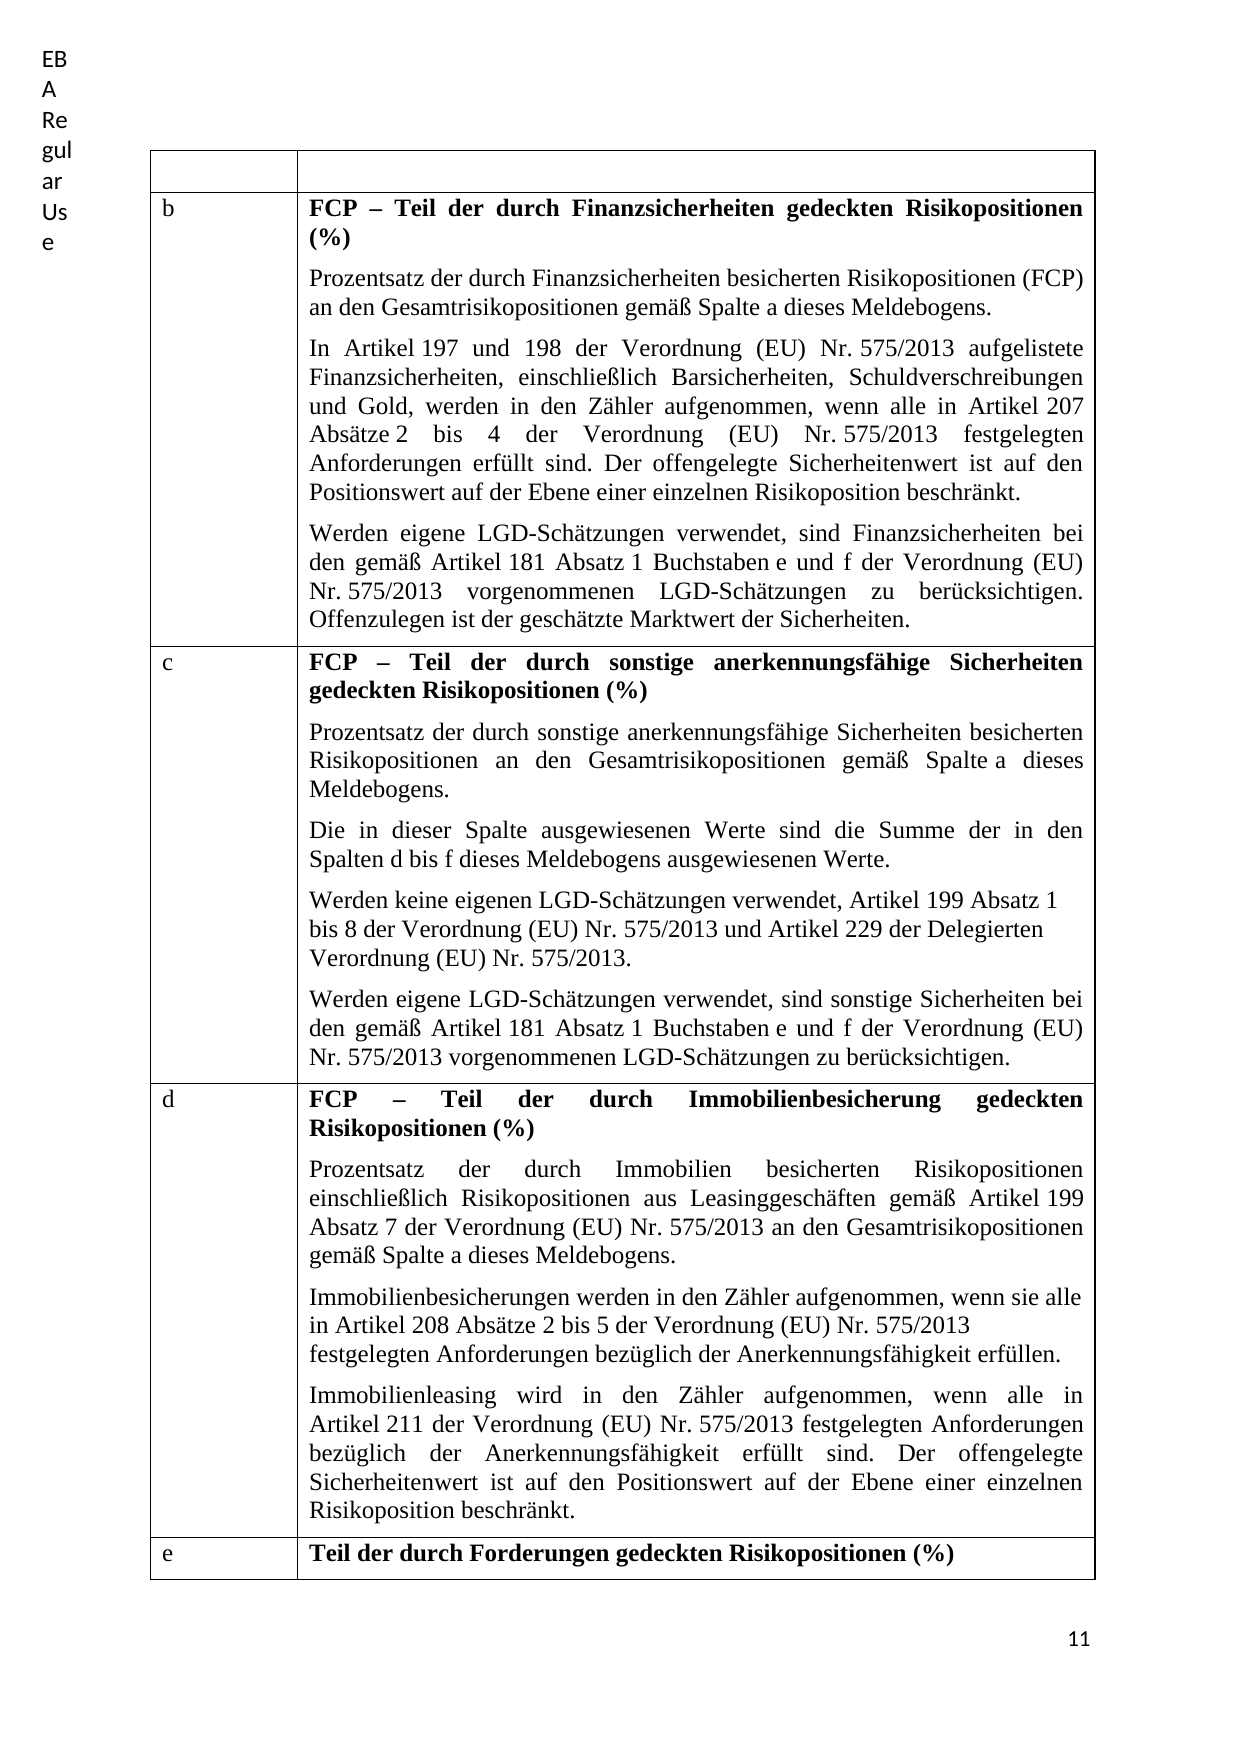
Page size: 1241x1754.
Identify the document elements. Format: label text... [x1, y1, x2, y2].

table_cell b [151, 193, 297, 646]
table_cell e [151, 1538, 297, 1579]
table_cell a [151, 151, 297, 192]
table_cell FCP – Teil der durch Immobilienbesicherung gedeckten Risikopositionen (%) Prozentsatz der durch Immobilien besicherten Risikopositionen einschließlich Risikopositionen aus Leasinggeschäften gemäß Artikel 199 Absatz 7 der Verordnung (EU) Nr. 575/2013 an den Gesamtrisikopositionen gemäß Spalte a dieses Meldebogens. Immobilienbesicherungen werden in den Zähler aufgenommen, wenn sie alle in Artikel 208 Absätze 2 bis 5 der Verordnung (EU) Nr. 575/2013 festgelegten Anforderungen bezüglich der Anerkennungsfähigkeit erfüllen. Immobilienleasing wird in den Zähler aufgenommen, wenn alle in Artikel 211 der Verordnung (EU) Nr. 575/2013 festgelegten Anforderungen bezüglich der Anerkennungsfähigkeit erfüllt sind. Der offengelegte Sicherheitenwert ist auf den Positionswert auf der Ebene einer einzelnen Risikoposition beschränkt. [298, 1084, 1094, 1537]
table_cell FCP – Teil der durch Finanzsicherheiten gedeckten Risikopositionen (%) Prozentsatz der durch Finanzsicherheiten besicherten Risikopositionen (FCP) an den Gesamtrisikopositionen gemäß Spalte a dieses Meldebogens. In Artikel 197 und 198 der Verordnung (EU) Nr. 575/2013 aufgelistete Finanzsicherheiten, einschließlich Barsicherheiten, Schuldverschreibungen und Gold, werden in den Zähler aufgenommen, wenn alle in Artikel 207 Absätze 2 bis 4 der Verordnung (EU) Nr. 575/2013 festgelegten Anforderungen erfüllt sind. Der offengelegte Sicherheitenwert ist auf den Positionswert auf der Ebene einer einzelnen Risikoposition beschränkt. Werden eigene LGD-Schätzungen verwendet, sind Finanzsicherheiten bei den gemäß Artikel 181 Absatz 1 Buchstaben e und f der Verordnung (EU) Nr. 575/2013 vorgenommenen LGD-Schätzungen zu berücksichtigen. Offenzulegen ist der geschätzte Marktwert der Sicherheiten. [298, 193, 1094, 646]
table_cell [298, 1538, 1094, 1579]
table_cell d [151, 1084, 297, 1537]
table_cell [298, 151, 1094, 192]
table_cell FCP – Teil der durch sonstige anerkennungsfähige Sicherheiten gedeckten Risikopositionen (%) Prozentsatz der durch sonstige anerkennungsfähige Sicherheiten besicherten Risikopositionen an den Gesamtrisikopositionen gemäß Spalte a dieses Meldebogens. Die in dieser Spalte ausgewiesenen Werte sind die Summe der in den Spalten d bis f dieses Meldebogens ausgewiesenen Werte. Werden keine eigenen LGD-Schätzungen verwendet, Artikel 199 Absatz 1 bis 8 der Verordnung (EU) Nr. 575/2013 und Artikel 229 der Delegierten Verordnung (EU) Nr. 575/2013. Werden eigene LGD-Schätzungen verwendet, sind sonstige Sicherheiten bei den gemäß Artikel 181 Absatz 1 Buchstaben e und f der Verordnung (EU) Nr. 575/2013 vorgenommenen LGD-Schätzungen zu berücksichtigen. [298, 647, 1094, 1083]
table_cell c [151, 647, 297, 1083]
